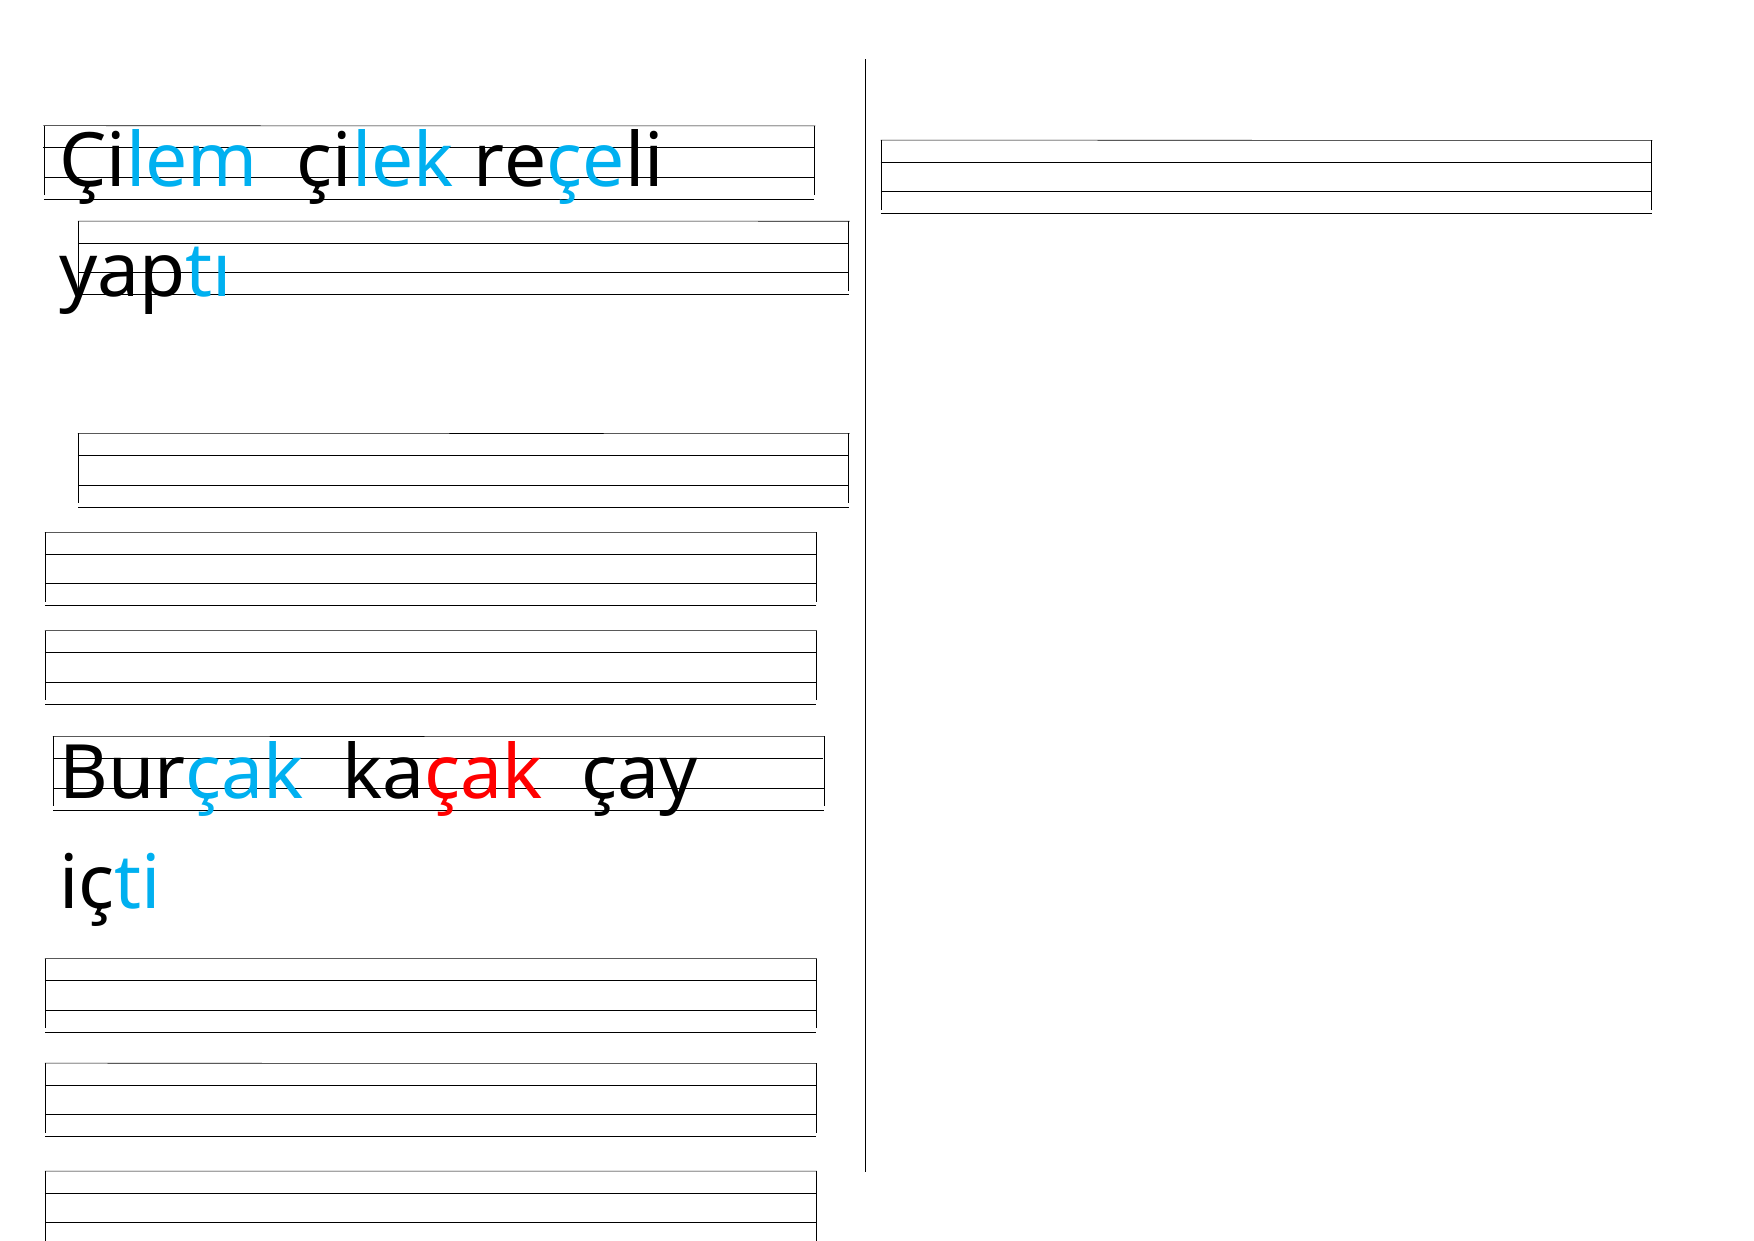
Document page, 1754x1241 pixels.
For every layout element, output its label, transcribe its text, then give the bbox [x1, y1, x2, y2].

text Çilem çilek reçeli yaptı [59, 106, 836, 318]
text Burçak kaçak çay içti [59, 718, 836, 931]
